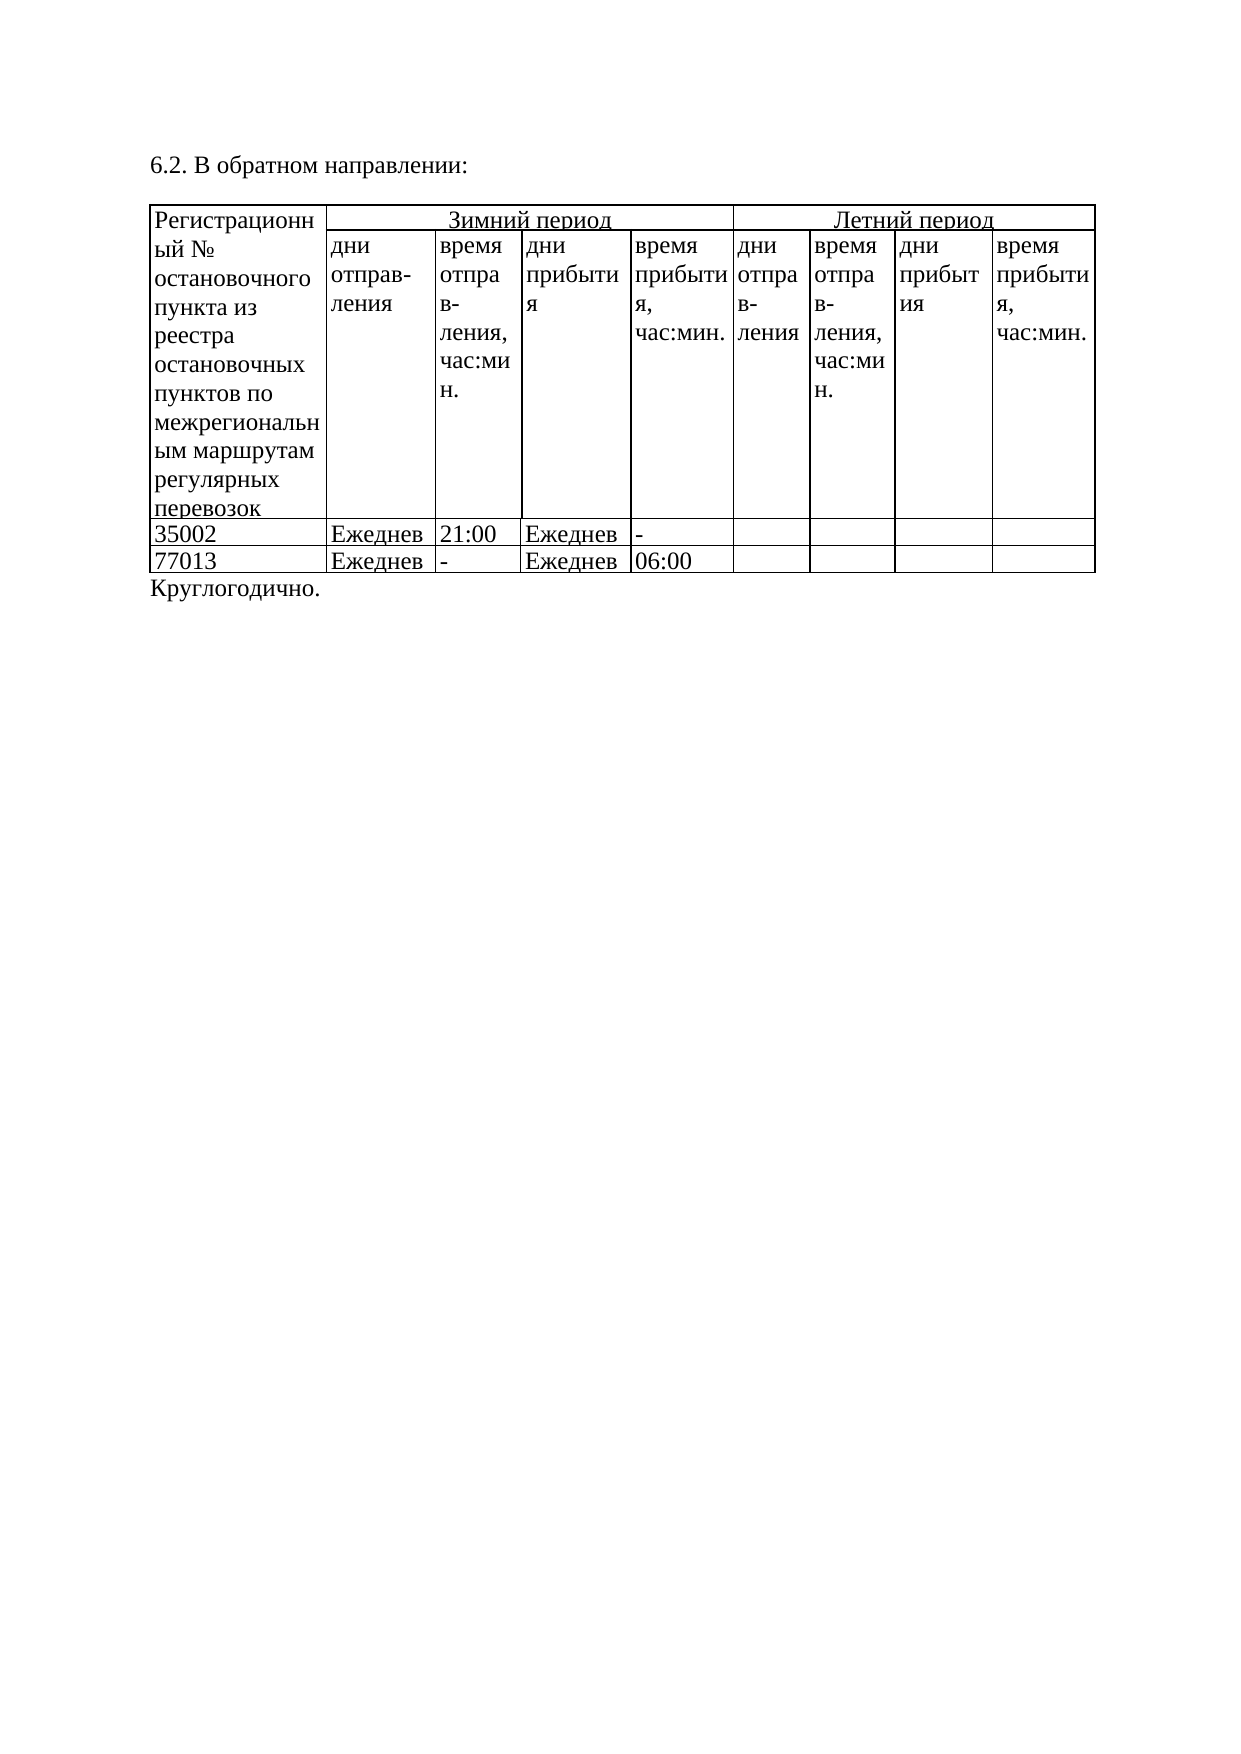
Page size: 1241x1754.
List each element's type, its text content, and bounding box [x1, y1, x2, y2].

table_cell [811, 519, 894, 544]
table_cell Ежедневно [327, 519, 435, 544]
table_cell - [632, 519, 733, 544]
table_cell время прибытия, час:мин. [632, 231, 733, 518]
table_cell [734, 546, 809, 572]
table_cell время отправления, час:мин. [811, 231, 894, 518]
table_cell дни отправления [734, 231, 809, 518]
table_cell Ежедневно [327, 546, 435, 572]
table_header Регистрационный № остановочного пункта из реестра остановочных пунктов по межрегиональным маршрутам регулярных перевозок [151, 206, 326, 518]
table_cell 77013 [151, 546, 326, 572]
table_header Зимний период [327, 206, 733, 229]
table_cell время отправления, час:мин. [436, 231, 521, 518]
table_cell время прибытия, час:мин. [993, 231, 1094, 518]
table_cell 06:00 [632, 546, 733, 572]
table_cell дни прибытия [896, 231, 992, 518]
table_cell [993, 519, 1094, 544]
table_cell - [436, 546, 520, 572]
table_header Летний период [734, 206, 1094, 229]
table_cell дни прибытия [523, 231, 630, 518]
text 6.2. В обратном направлении: [150, 150, 1090, 179]
table_cell [811, 546, 894, 572]
text Круглогодично. [150, 573, 1090, 602]
table_cell [993, 546, 1094, 572]
table_cell 21:00 [436, 519, 520, 544]
table_cell 35002 [151, 519, 326, 544]
table_cell [734, 519, 809, 544]
table_cell Ежедневно [521, 546, 630, 572]
table_cell [896, 519, 992, 544]
table_cell Ежедневно [521, 519, 630, 544]
table_cell дни отправления [327, 231, 435, 518]
table_cell [896, 546, 992, 572]
